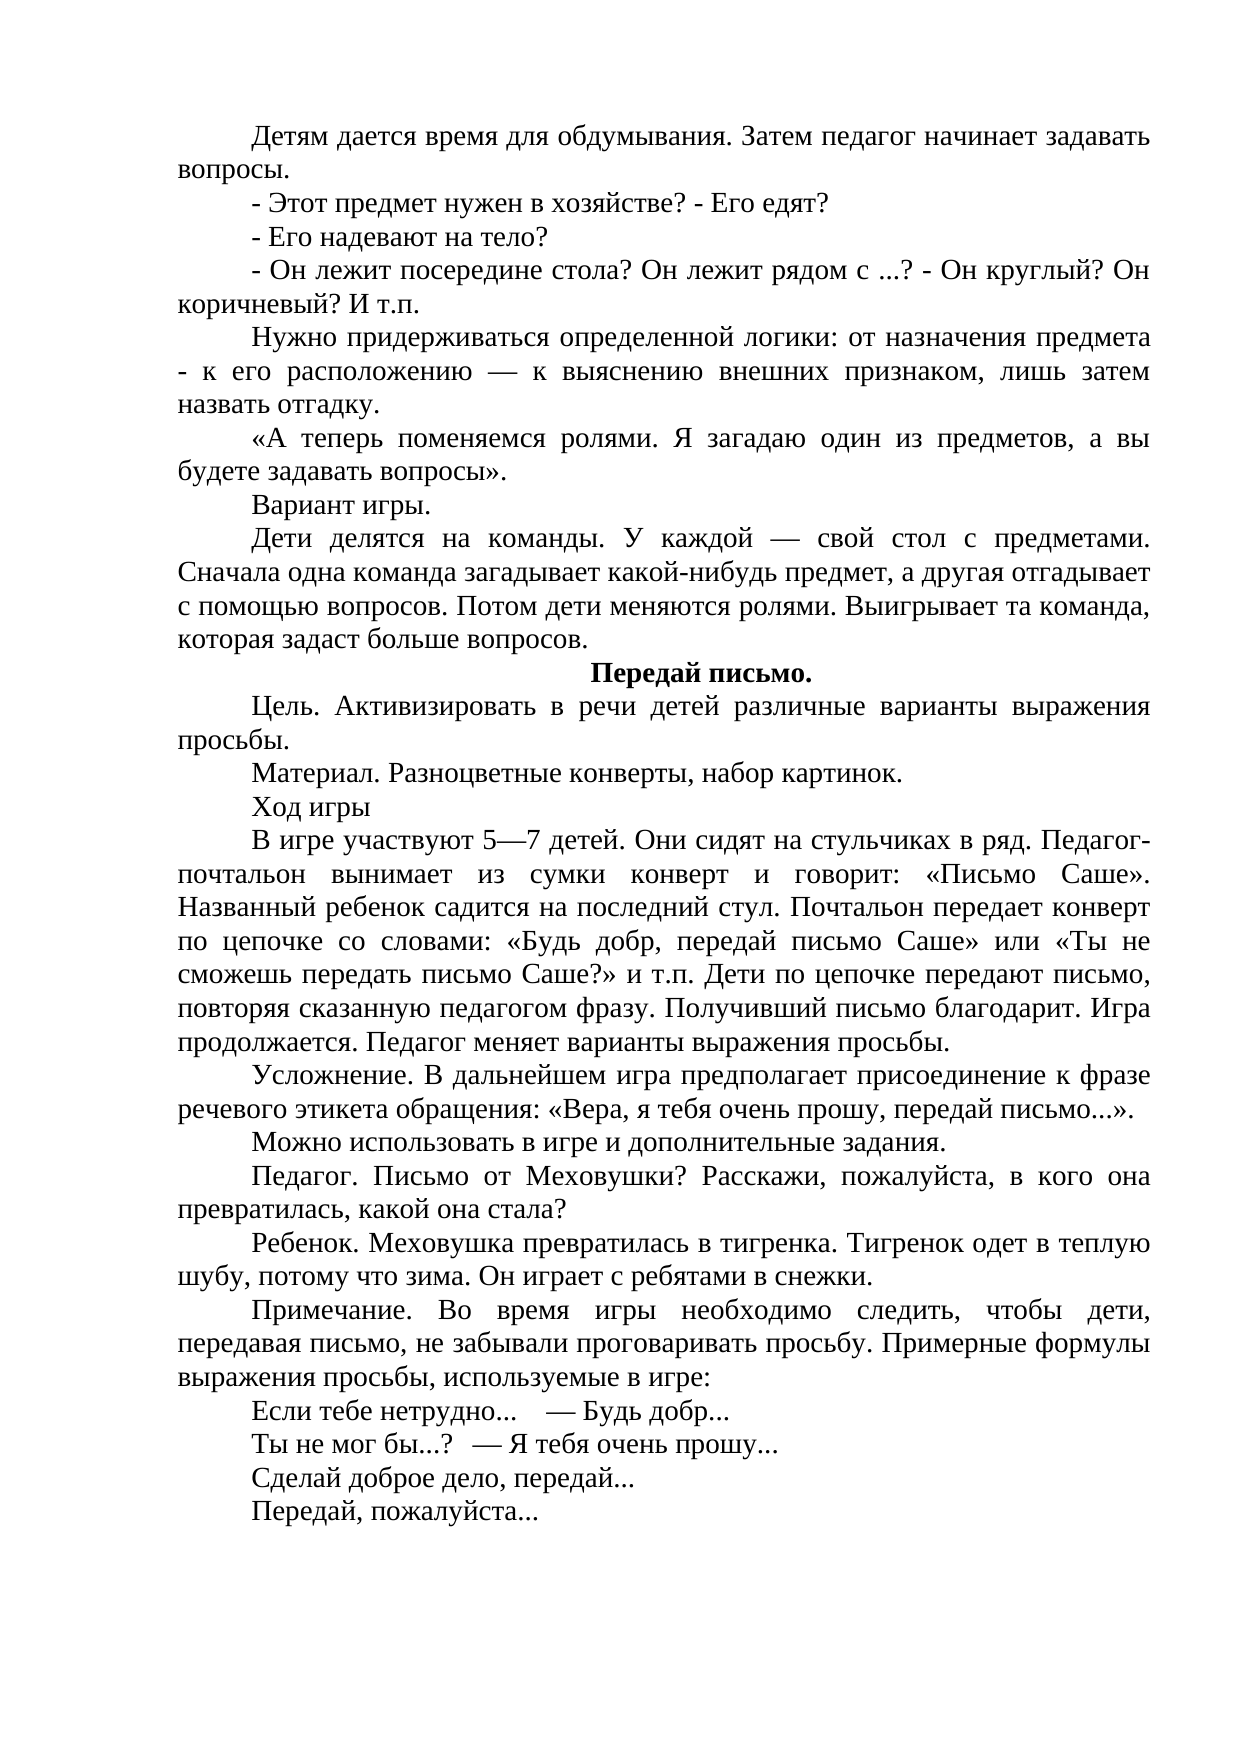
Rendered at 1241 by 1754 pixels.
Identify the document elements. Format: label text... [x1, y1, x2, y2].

text - Его надевают на тело? [177, 219, 1152, 252]
text Дети делятся на команды. У каждой — свой стол с предметами. Сначала одна команда загадывает какой-нибудь предмет, а другая отгадывает с помощью вопросов. Потом дети меняются ролями. Выигрывает та команда, которая задаст больше вопросов. [177, 521, 1152, 655]
text «А теперь поменяемся ролями. Я загадаю один из предметов, а вы будете задавать вопросы». [177, 420, 1152, 487]
text Детям дается время для обдумывания. Затем педагог начинает задавать вопросы. [177, 118, 1152, 185]
text Ты не мог бы...? — Я тебя очень прошу... [177, 1426, 1152, 1460]
text Педагог. Письмо от Меховушки? Расскажи, пожалуйста, в кого она превратилась, какой она стала? [177, 1158, 1152, 1225]
text - Этот предмет нужен в хозяйстве? - Его едят? [177, 185, 1152, 219]
text Передай письмо. [177, 655, 1152, 688]
text Примечание. Во время игры необходимо следить, чтобы дети, передавая письмо, не забывали проговаривать просьбу. Примерные формулы выражения просьбы, используемые в игре: [177, 1292, 1152, 1393]
text Усложнение. В дальнейшем игра предполагает присоединение к фразе речевого этикета обращения: «Вера, я тебя очень прошу, передай письмо...». [177, 1057, 1152, 1124]
text Сделай доброе дело, передай... [177, 1460, 1152, 1493]
text Ребенок. Меховушка превратилась в тигренка. Тигренок одет в теплую шубу, потому что зима. Он играет с ребятами в снежки. [177, 1225, 1152, 1292]
text - Он лежит посередине стола? Он лежит рядом с ...? - Он круглый? Он коричневый? И т.п. [177, 252, 1152, 319]
text Вариант игры. [177, 487, 1152, 521]
text Передай, пожалуйста... [177, 1493, 1152, 1527]
text Можно использовать в игре и дополнительные задания. [177, 1124, 1152, 1158]
text Материал. Разноцветные конверты, набор картинок. [177, 755, 1152, 789]
text Если тебе нетрудно... — Будь добр... [177, 1393, 1152, 1426]
text В игре участвуют 5—7 детей. Они сидят на стульчиках в ряд. Педагог-почтальон вынимает из сумки конверт и говорит: «Письмо Саше». Названный ребенок садится на последний стул. Почтальон передает конверт по цепочке со словами: «Будь добр, передай письмо Саше» или «Ты не сможешь передать письмо Саше?» и т.п. Дети по цепочке передают письмо, повторяя сказанную педагогом фразу. Получивший письмо благодарит. Игра продолжается. Педагог меняет варианты выражения просьбы. [177, 822, 1152, 1057]
text Нужно придерживаться определенной логики: от назначения предмета - к его расположению — к выяснению внешних признаком, лишь затем назвать отгадку. [177, 319, 1152, 420]
text Ход игры [177, 789, 1152, 822]
text Цель. Активизировать в речи детей различные варианты выражения просьбы. [177, 688, 1152, 755]
